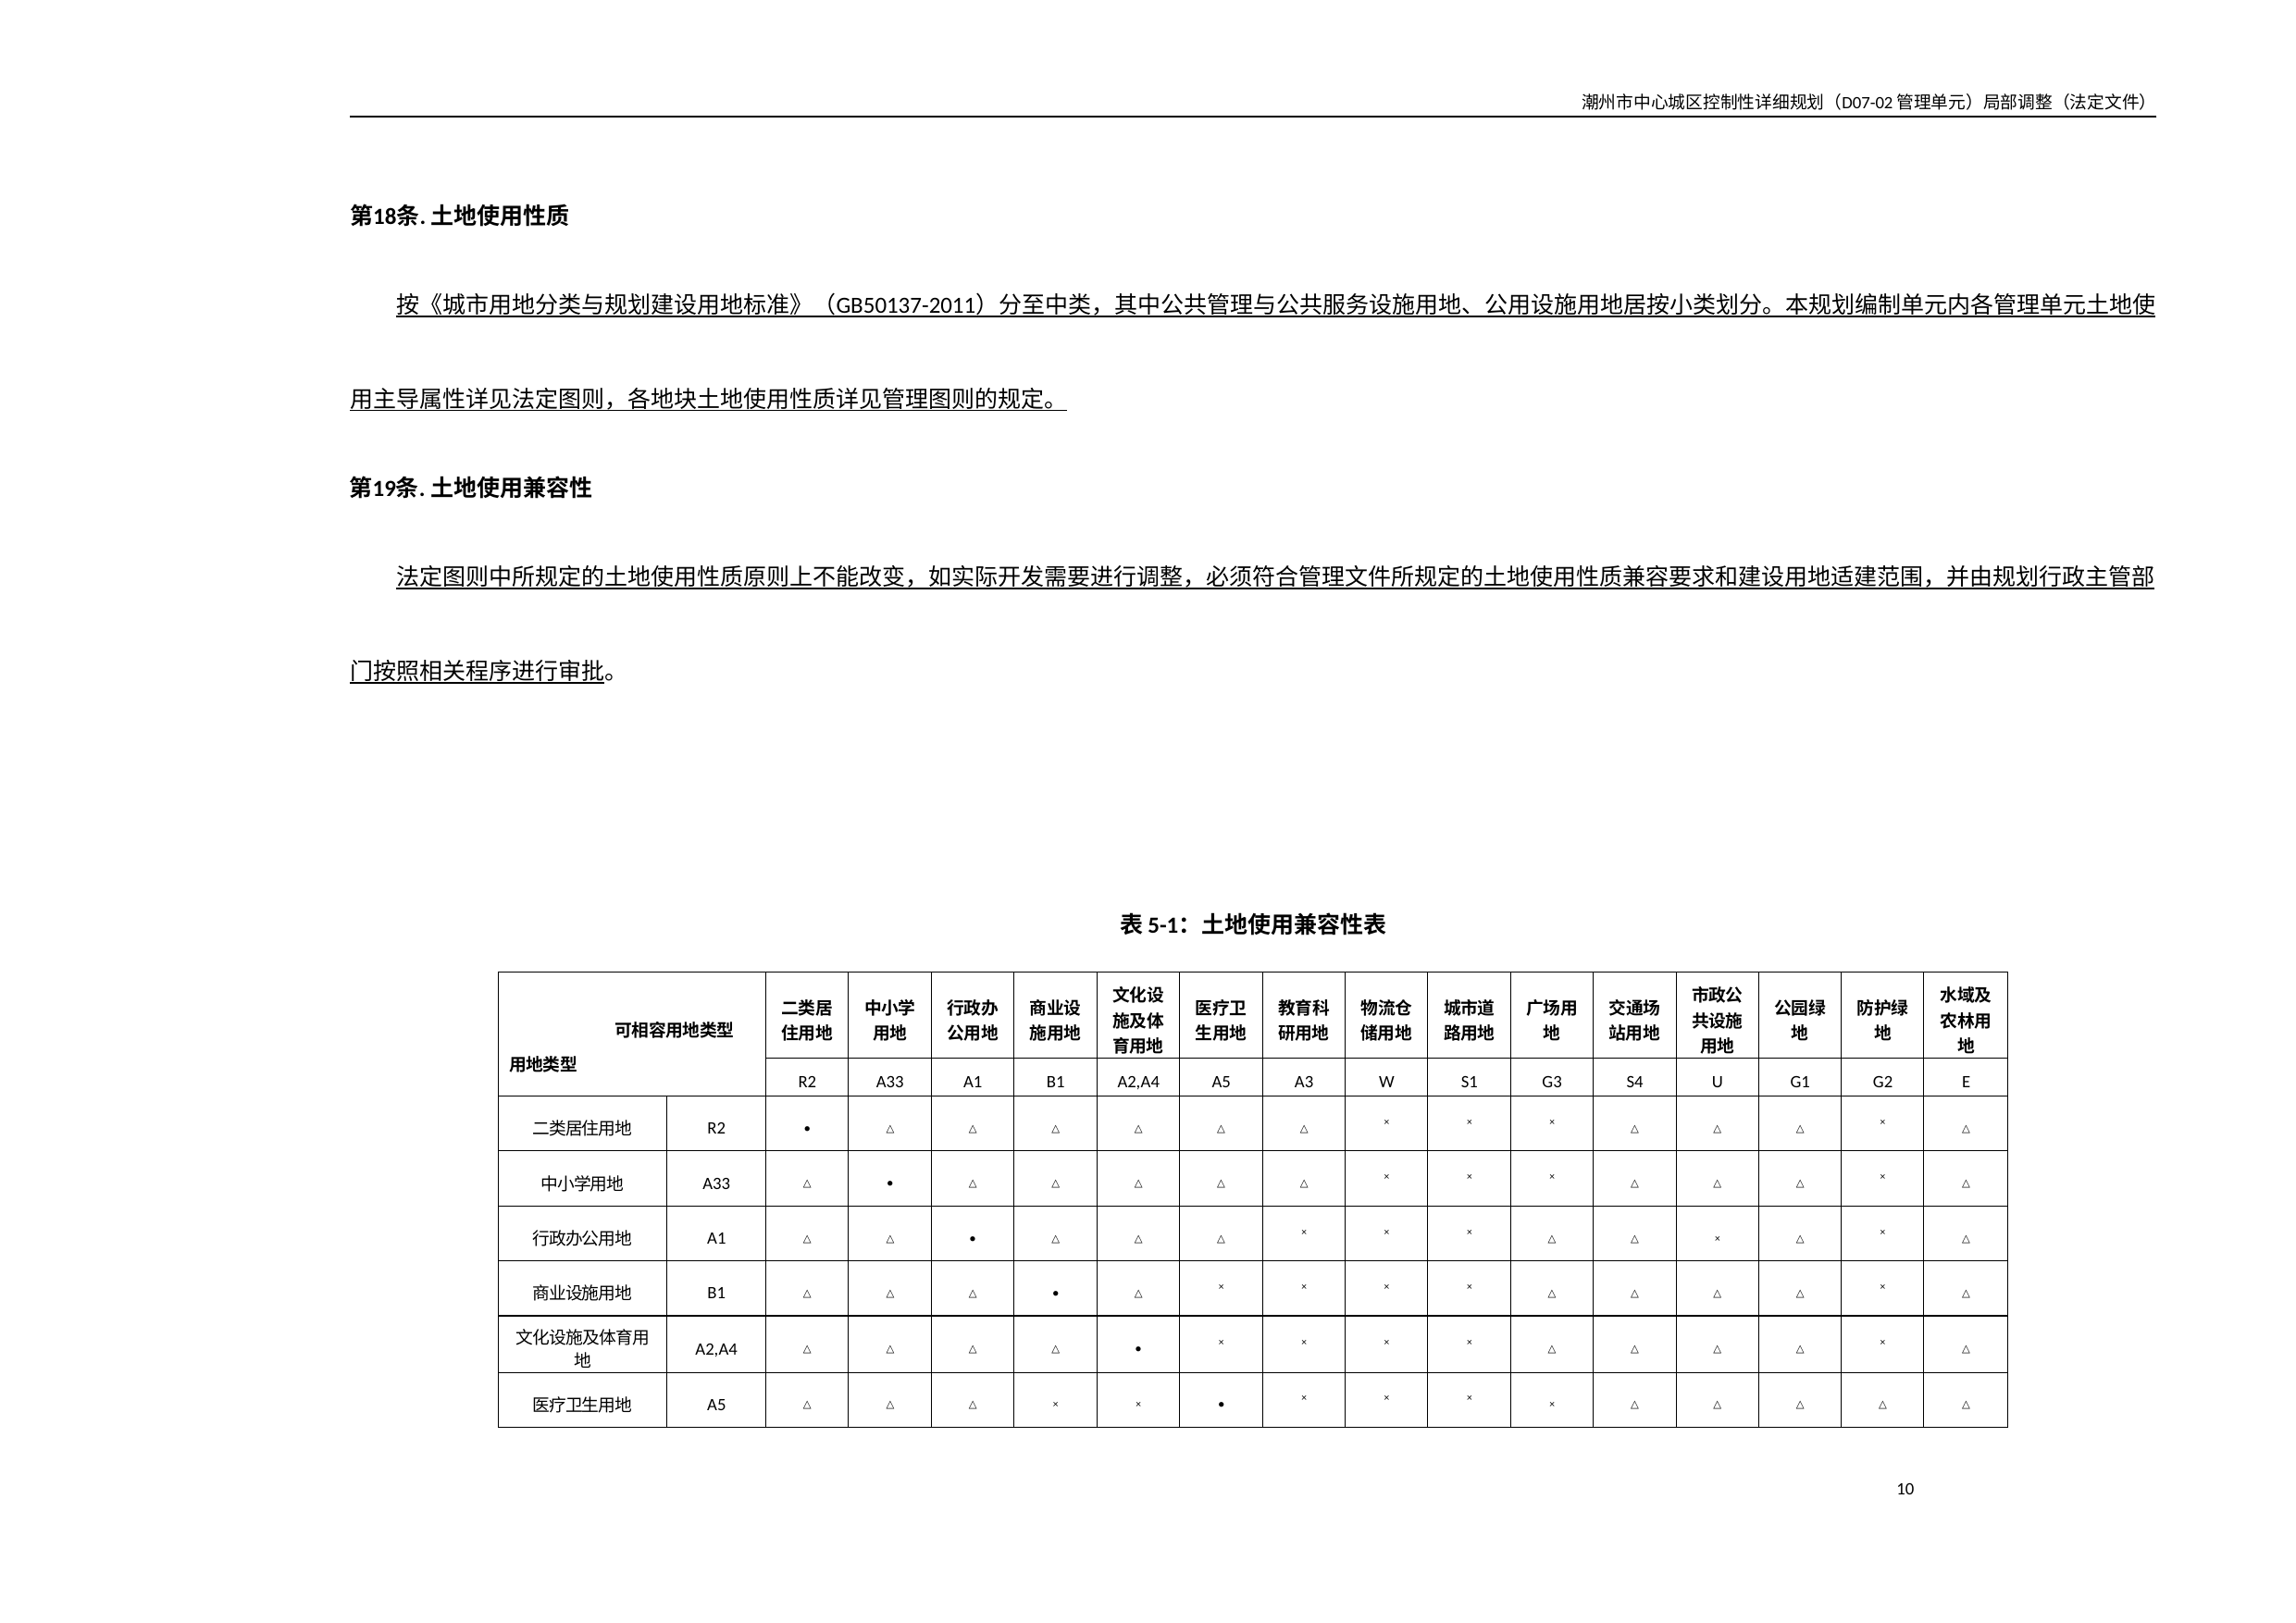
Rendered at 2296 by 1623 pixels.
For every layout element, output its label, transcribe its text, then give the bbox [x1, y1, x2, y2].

table_cell ● [932, 1207, 1013, 1260]
table_cell △ [1677, 1317, 1758, 1371]
table_header 广场用地 [1511, 973, 1593, 1058]
table_cell × [1346, 1096, 1427, 1150]
table_cell △ [766, 1373, 848, 1427]
table_cell G2 [1842, 1059, 1923, 1096]
table_cell ● [849, 1151, 931, 1206]
table_header 文化设施及体育用地 [1098, 973, 1179, 1058]
table_cell × [1263, 1207, 1345, 1260]
table_cell △ [849, 1207, 931, 1260]
table_cell △ [1677, 1261, 1758, 1315]
table_cell B1 [667, 1261, 765, 1315]
table_header 可相容用地类型 用地类型 [499, 973, 765, 1096]
table_header 教育科研用地 [1263, 973, 1345, 1058]
table_cell × [1842, 1151, 1923, 1206]
table_cell A1 [667, 1207, 765, 1260]
table_cell × [1428, 1096, 1510, 1150]
table_cell △ [1677, 1151, 1758, 1206]
table_cell △ [1924, 1096, 2007, 1150]
table_cell × [1263, 1317, 1345, 1371]
table_cell A1 [932, 1059, 1013, 1096]
table_cell △ [1511, 1261, 1593, 1315]
table_cell ● [1014, 1261, 1097, 1315]
table_cell △ [1014, 1096, 1097, 1150]
table_cell × [1428, 1317, 1510, 1371]
table_cell △ [849, 1096, 931, 1150]
table_cell W [1346, 1059, 1427, 1096]
table_header 交通场站用地 [1594, 973, 1676, 1058]
table_cell △ [1677, 1373, 1758, 1427]
table_cell 医疗卫生用地 [499, 1373, 666, 1427]
table_cell A2,A4 [667, 1317, 765, 1371]
table_cell △ [1014, 1151, 1097, 1206]
table_cell × [1511, 1096, 1593, 1150]
table_cell △ [1594, 1261, 1676, 1315]
table_cell △ [1098, 1261, 1179, 1315]
table_cell 中小学用地 [499, 1151, 666, 1206]
table_cell △ [766, 1317, 848, 1371]
table_cell △ [1263, 1151, 1345, 1206]
table_cell △ [1180, 1207, 1262, 1260]
table_cell △ [932, 1151, 1013, 1206]
table_cell × [1263, 1373, 1345, 1427]
text 法定图则中所规定的土地使用性质原则上不能改变，如实际开发需要进行调整，必须符合管理文件所规定的土地使用性质兼容要求和建设用地适建范围，并由规划行政主管部门按照相关程序进行审批。 [350, 544, 2156, 701]
table_cell △ [1098, 1207, 1179, 1260]
table_cell △ [1924, 1373, 2007, 1427]
table_cell × [1511, 1151, 1593, 1206]
table_cell △ [1924, 1261, 2007, 1315]
table_cell × [1842, 1261, 1923, 1315]
table_cell △ [1594, 1317, 1676, 1371]
table_cell △ [1263, 1096, 1345, 1150]
table_cell △ [1511, 1317, 1593, 1371]
table_cell × [1428, 1207, 1510, 1260]
table_cell △ [1180, 1096, 1262, 1150]
table_cell A33 [849, 1059, 931, 1096]
table_cell × [1428, 1151, 1510, 1206]
table_header 水域及农林用地 [1924, 973, 2007, 1058]
table_cell ● [1098, 1317, 1179, 1371]
table_cell 商业设施用地 [499, 1261, 666, 1315]
table_cell △ [932, 1261, 1013, 1315]
table_cell × [1346, 1261, 1427, 1315]
table_cell 文化设施及体育用地 [499, 1317, 666, 1371]
table_cell A33 [667, 1151, 765, 1206]
table_cell △ [1842, 1373, 1923, 1427]
table_cell × [1180, 1261, 1262, 1315]
table_cell △ [1098, 1096, 1179, 1150]
table_header 医疗卫生用地 [1180, 973, 1262, 1058]
table_cell △ [766, 1207, 848, 1260]
table_cell △ [932, 1317, 1013, 1371]
table_cell ● [1180, 1373, 1262, 1427]
table_cell △ [1924, 1317, 2007, 1371]
table_cell E [1924, 1059, 2007, 1096]
table_cell A5 [1180, 1059, 1262, 1096]
table_cell × [1346, 1373, 1427, 1427]
table_cell △ [1677, 1096, 1758, 1150]
text 土地使用兼容性 [309, 455, 2156, 518]
text 表5-1：土地使用兼容性表 [350, 892, 2156, 955]
table_cell × [1842, 1096, 1923, 1150]
table_cell △ [1759, 1151, 1841, 1206]
table_cell △ [1511, 1207, 1593, 1260]
table_cell × [1014, 1373, 1097, 1427]
table_header 中小学用地 [849, 973, 931, 1058]
table_cell U [1677, 1059, 1758, 1096]
table_cell △ [1594, 1373, 1676, 1427]
table_cell △ [766, 1261, 848, 1315]
table_header 行政办公用地 [932, 973, 1013, 1058]
table_header 二类居住用地 [766, 973, 848, 1058]
table_cell △ [932, 1373, 1013, 1427]
text 按《城市用地分类与规划建设用地标准》（GB50137-2011）分至中类，其中公共管理与公共服务设施用地、公用设施用地居按小类划分。本规划编制单元内各管理单元土地使用主导属性详见法定图则，各地块土地使用性质详见管理图则的规定。 [350, 272, 2156, 429]
table_cell △ [1759, 1261, 1841, 1315]
table_cell △ [1014, 1207, 1097, 1260]
table_header 市政公共设施用地 [1677, 973, 1758, 1058]
table_cell △ [849, 1373, 931, 1427]
table_cell △ [1759, 1096, 1841, 1150]
table_cell △ [849, 1261, 931, 1315]
table_cell △ [849, 1317, 931, 1371]
table_header 防护绿地 [1842, 973, 1923, 1058]
table_cell △ [1098, 1151, 1179, 1206]
table_cell × [1263, 1261, 1345, 1315]
table_cell △ [932, 1096, 1013, 1150]
table_cell △ [1924, 1207, 2007, 1260]
table_header 城市道路用地 [1428, 973, 1510, 1058]
table_cell △ [1014, 1317, 1097, 1371]
table_cell A3 [1263, 1059, 1345, 1096]
table_cell S1 [1428, 1059, 1510, 1096]
table_cell × [1428, 1373, 1510, 1427]
table_cell S4 [1594, 1059, 1676, 1096]
table_cell △ [1759, 1317, 1841, 1371]
table_cell × [1180, 1317, 1262, 1371]
table_cell G1 [1759, 1059, 1841, 1096]
table_cell △ [766, 1151, 848, 1206]
table_cell △ [1594, 1096, 1676, 1150]
table_cell A5 [667, 1373, 765, 1427]
table_cell × [1346, 1151, 1427, 1206]
table_cell R2 [766, 1059, 848, 1096]
table_cell R2 [667, 1096, 765, 1150]
table_cell △ [1594, 1151, 1676, 1206]
table_cell × [1098, 1373, 1179, 1427]
table_cell × [1428, 1261, 1510, 1315]
text 土地使用性质 [350, 183, 2156, 246]
table_header 物流仓储用地 [1346, 973, 1427, 1058]
table_cell G3 [1511, 1059, 1593, 1096]
table_cell A2,A4 [1098, 1059, 1179, 1096]
table_cell △ [1594, 1207, 1676, 1260]
table_cell × [1511, 1373, 1593, 1427]
table_header 商业设施用地 [1014, 973, 1097, 1058]
table_cell △ [1759, 1373, 1841, 1427]
table_cell × [1677, 1207, 1758, 1260]
table_cell × [1842, 1207, 1923, 1260]
table_cell △ [1924, 1151, 2007, 1206]
table_cell ● [766, 1096, 848, 1150]
table_cell 二类居住用地 [499, 1096, 666, 1150]
table_cell △ [1180, 1151, 1262, 1206]
table_cell B1 [1014, 1059, 1097, 1096]
table_cell 行政办公用地 [499, 1207, 666, 1260]
table_cell × [1346, 1317, 1427, 1371]
table_header 公园绿地 [1759, 973, 1841, 1058]
table_cell × [1842, 1317, 1923, 1371]
table_cell × [1346, 1207, 1427, 1260]
table_cell △ [1759, 1207, 1841, 1260]
